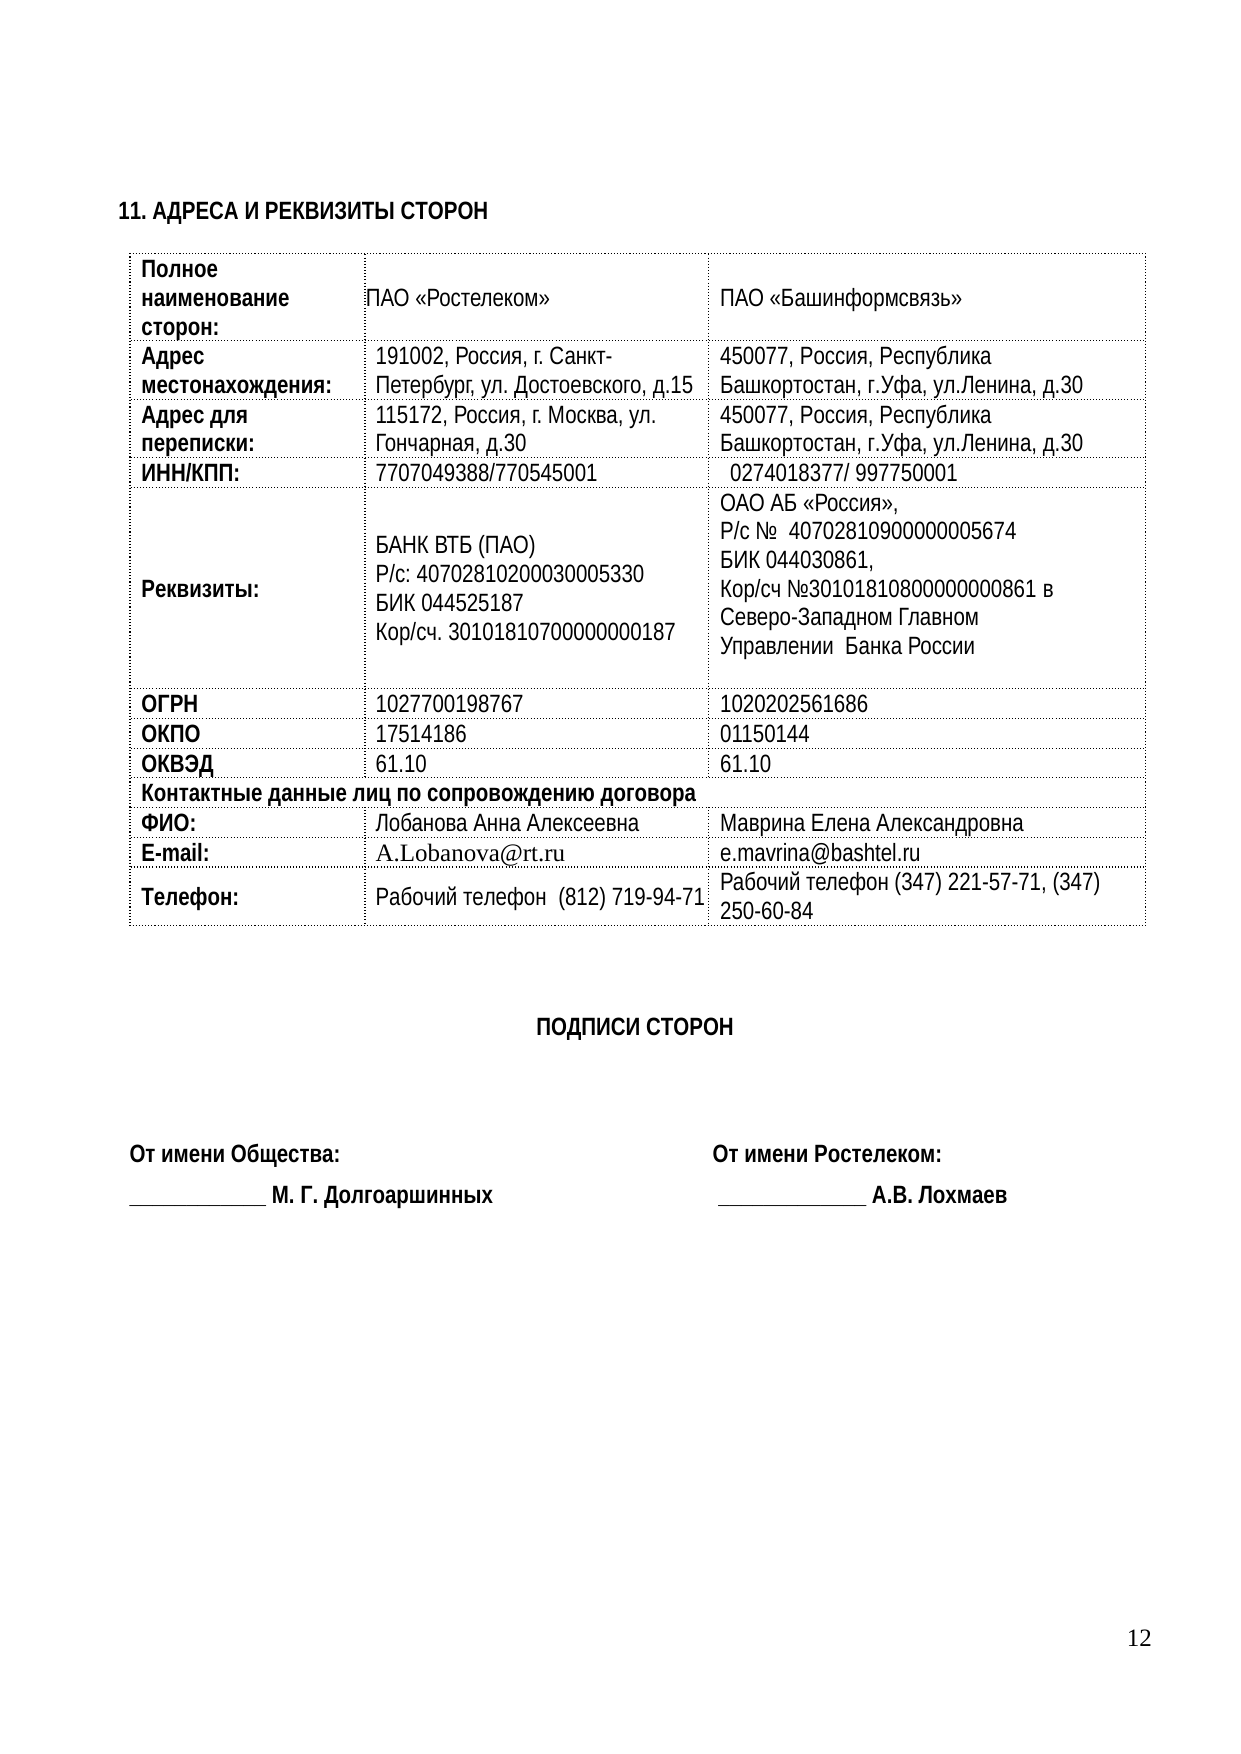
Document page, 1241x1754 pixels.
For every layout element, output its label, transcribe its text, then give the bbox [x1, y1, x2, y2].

table_cell БАНК ВТБ (ПАО) Р/с: 40702810200030005330 БИК 044525187 Кор/сч. 30101810700000000187 [365, 487, 709, 688]
table_header ПАО «Ростелеком» [365, 253, 709, 340]
text ПОДПИСИ СТОРОН [118, 1012, 1152, 1040]
table_cell A.Lobanova@rt.ru [365, 837, 709, 866]
table_header Полное наименование сторон: [130, 253, 365, 340]
table_cell E-mail: [130, 837, 365, 866]
table_header ПАО «Башинформсвязь» [709, 253, 1146, 340]
table_cell Маврина Елена Александровна [709, 807, 1146, 837]
table_cell ОГРН [130, 688, 365, 718]
table_cell Адрес для переписки: [130, 399, 365, 457]
table_cell 191002, Россия, г. Санкт-Петербург, ул. Достоевского, д.15 [365, 340, 709, 398]
table_cell ОКВЭД [130, 748, 365, 777]
table_cell 17514186 [365, 718, 709, 747]
table_cell ФИО: [130, 807, 365, 837]
table_cell ИНН/КПП: [130, 457, 365, 487]
table_cell 1027700198767 [365, 688, 709, 718]
table_header От имени Общества: ____________ М. Г. Долгоаршинных [118, 1126, 616, 1251]
table_cell 61.10 [709, 748, 1146, 777]
table_cell Контактные данные лиц по сопровождению договора [130, 777, 1146, 807]
table_cell 1020202561686 [709, 688, 1146, 718]
text 11. АДРЕСА И РЕКВИЗИТЫ СТОРОН [118, 196, 1152, 224]
table_cell 115172, Россия, г. Москва, ул. Гончарная, д.30 [365, 399, 709, 457]
table_header От имени Ростелеком: _____________ А.В. Лохмаев [616, 1126, 1115, 1251]
table_cell 61.10 [365, 748, 709, 777]
table_cell ОАО АБ «Россия», Р/с № 40702810900000005674 БИК 044030861, Кор/сч №30101810800000000861 в Северо-Западном Главном Управлении Банка России [709, 487, 1146, 688]
table_cell Реквизиты: [130, 487, 365, 688]
table_cell 0274018377/ 997750001 [709, 457, 1146, 487]
table_cell Телефон: [130, 866, 365, 925]
table_cell ОКПО [130, 718, 365, 747]
table_cell e.mavrina@bashtel.ru [709, 837, 1146, 866]
table_cell 450077, Россия, Республика Башкортостан, г.Уфа, ул.Ленина, д.30 [709, 399, 1146, 457]
table_cell 01150144 [709, 718, 1146, 747]
table_cell Рабочий телефон (812) 719-94-71 [365, 866, 709, 925]
table_cell Лобанова Анна Алексеевна [365, 807, 709, 837]
table_cell 450077, Россия, Республика Башкортостан, г.Уфа, ул.Ленина, д.30 [709, 340, 1146, 398]
table_cell 7707049388/770545001 [365, 457, 709, 487]
table_cell Рабочий телефон (347) 221-57-71, (347) 250-60-84 [709, 866, 1146, 925]
table_cell Адрес местонахождения: [130, 340, 365, 398]
